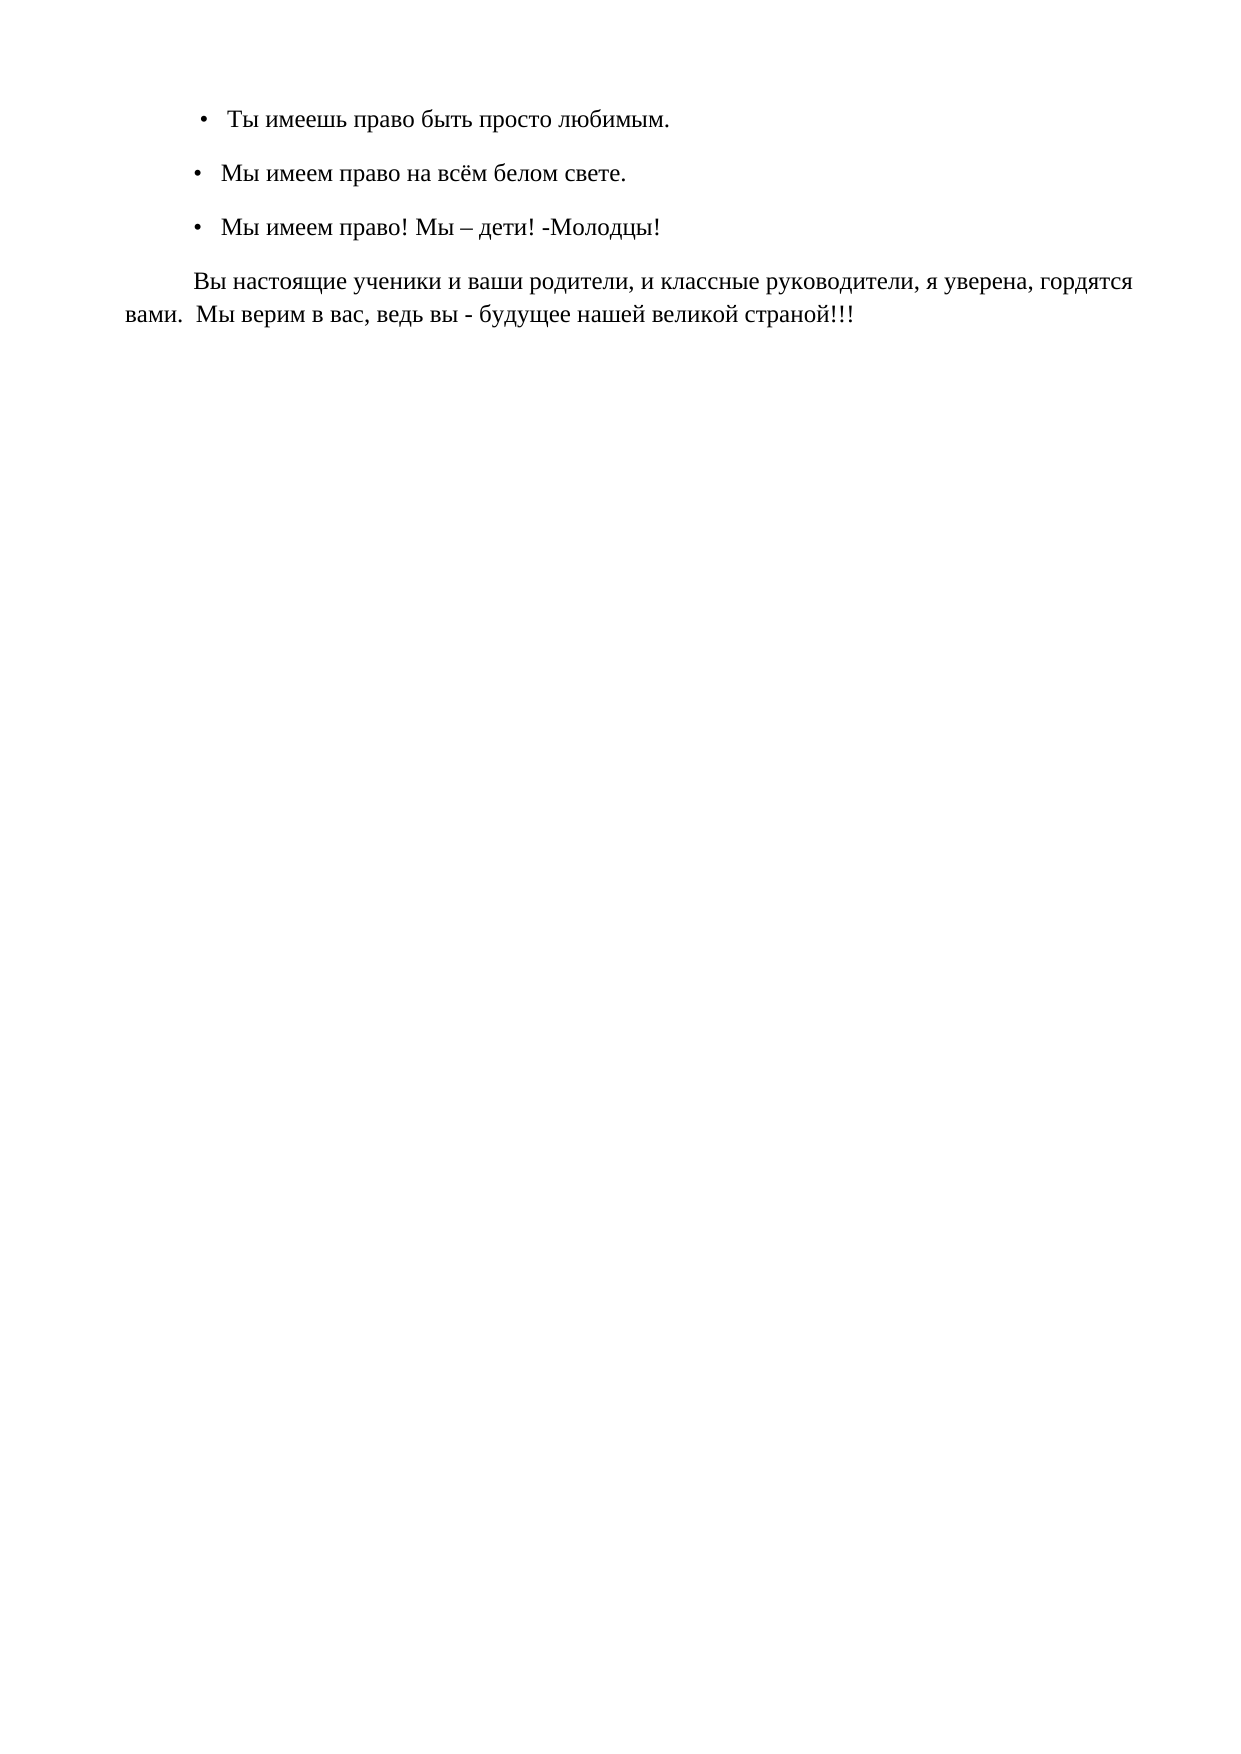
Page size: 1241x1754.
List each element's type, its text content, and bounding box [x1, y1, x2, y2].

list Вы настоящие ученики и ваши родители, и классные руководители, я уверена, гордятся вами. Мы верим в вас, ведь вы - будущее нашей великой страной!!! [125, 266, 1148, 328]
list • Ты имеешь право быть просто любимым. [125, 104, 1148, 133]
list • Мы имеем право! Мы – дети! -Молодцы! [125, 212, 1148, 241]
list • Мы имеем право на всём белом свете. [125, 158, 1148, 187]
